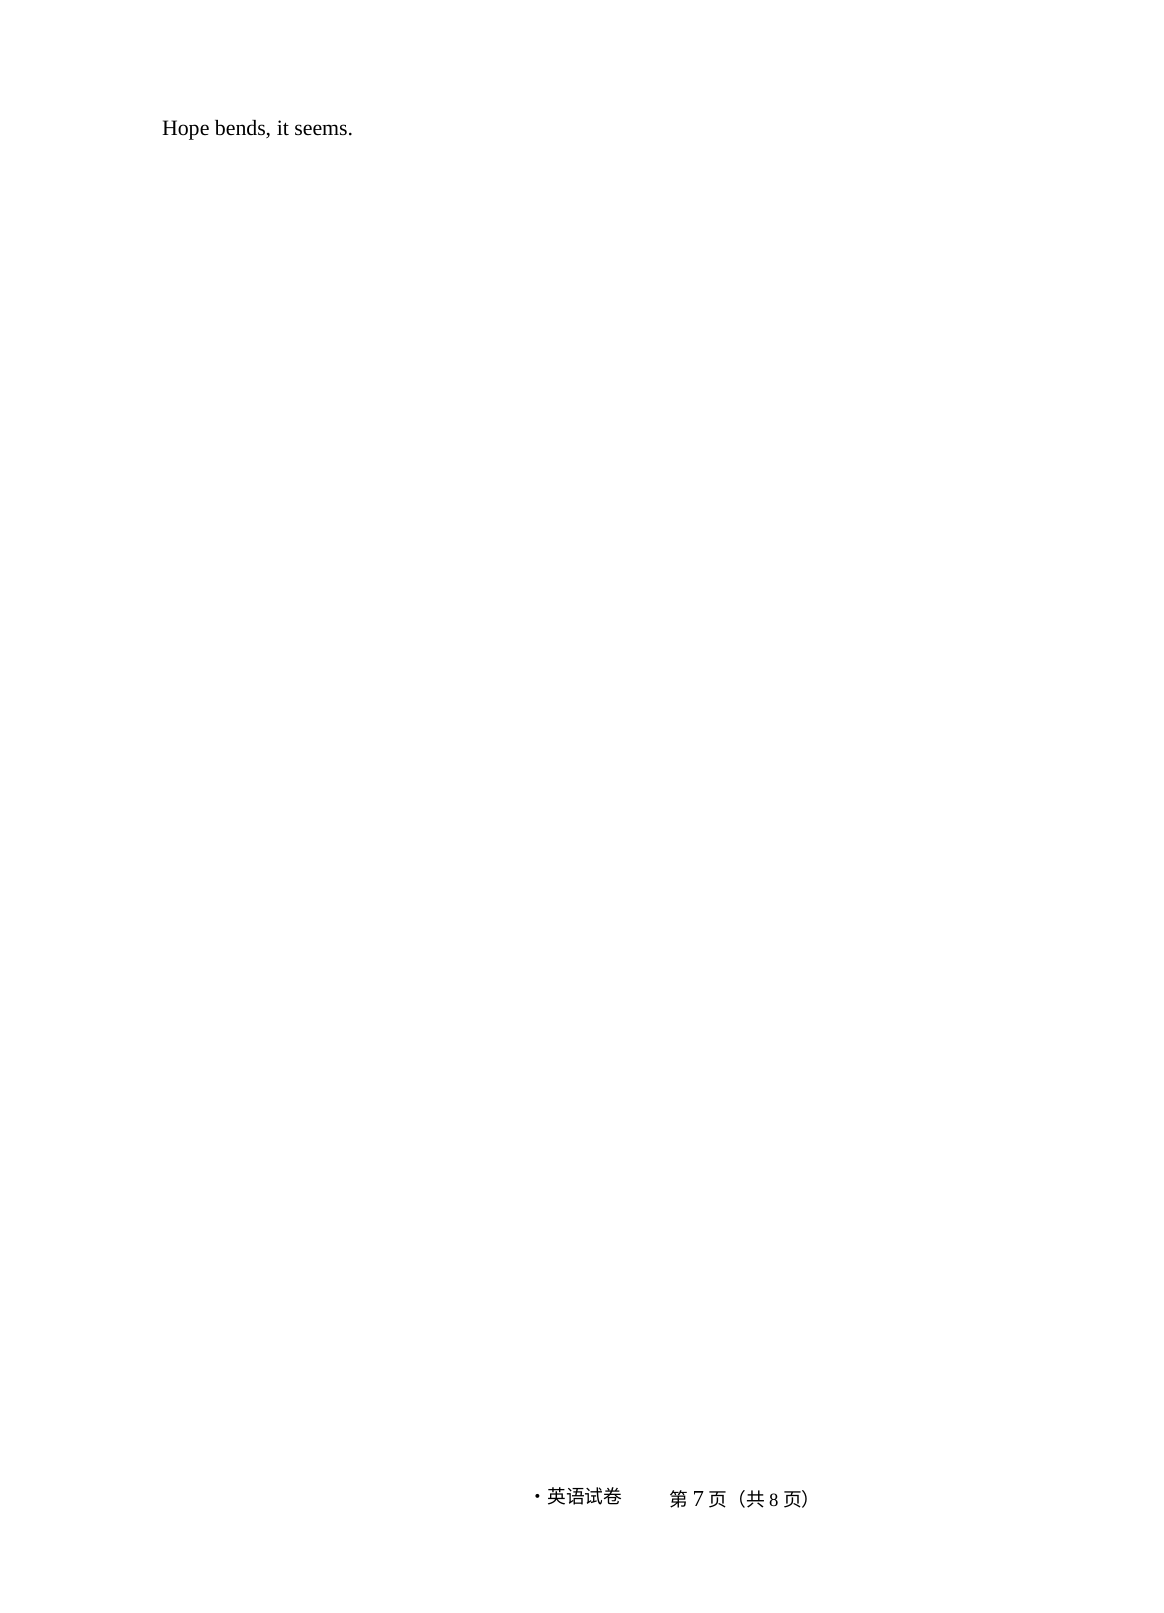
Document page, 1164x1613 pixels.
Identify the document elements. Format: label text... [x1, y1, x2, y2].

text Hope bends, it seems. [162, 114, 1068, 140]
